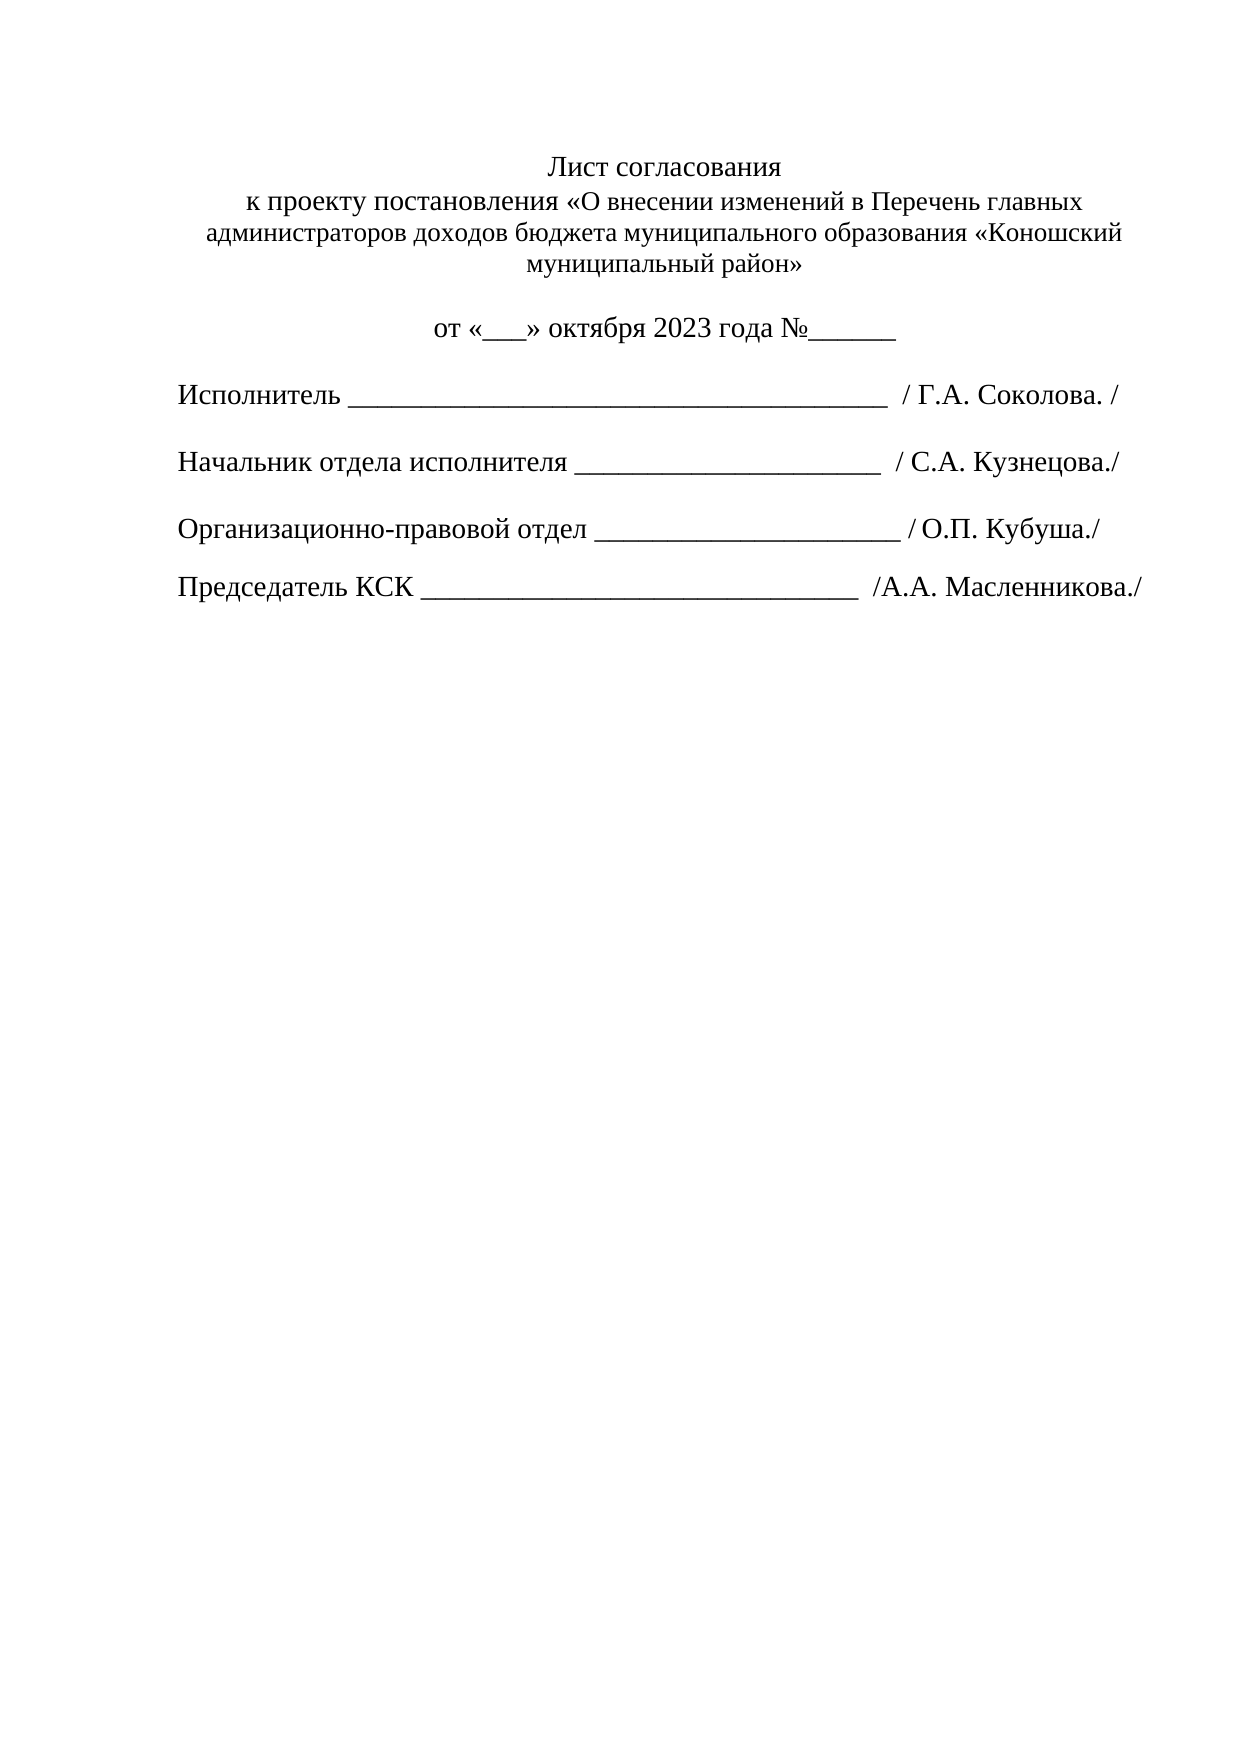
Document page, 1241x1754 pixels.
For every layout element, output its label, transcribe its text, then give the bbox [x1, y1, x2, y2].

text Лист согласования [177, 149, 1152, 183]
text к проекту постановления «О внесении изменений в Перечень главных администраторов доходов бюджета муниципального образования «Коношский муниципальный район» [177, 183, 1152, 279]
text Организационно-правовой отдел _____________________ / О.П. Кубуша./ [177, 511, 1152, 544]
text Исполнитель _____________________________________ / Г.А. Соколова. / [177, 377, 1152, 410]
text от «___» октября 2023 года №______ [177, 310, 1152, 343]
text Начальник отдела исполнителя _____________________ / С.А. Кузнецова./ [177, 444, 1152, 477]
text Председатель КСК ______________________________ /А.А. Масленникова./ [177, 569, 1152, 602]
